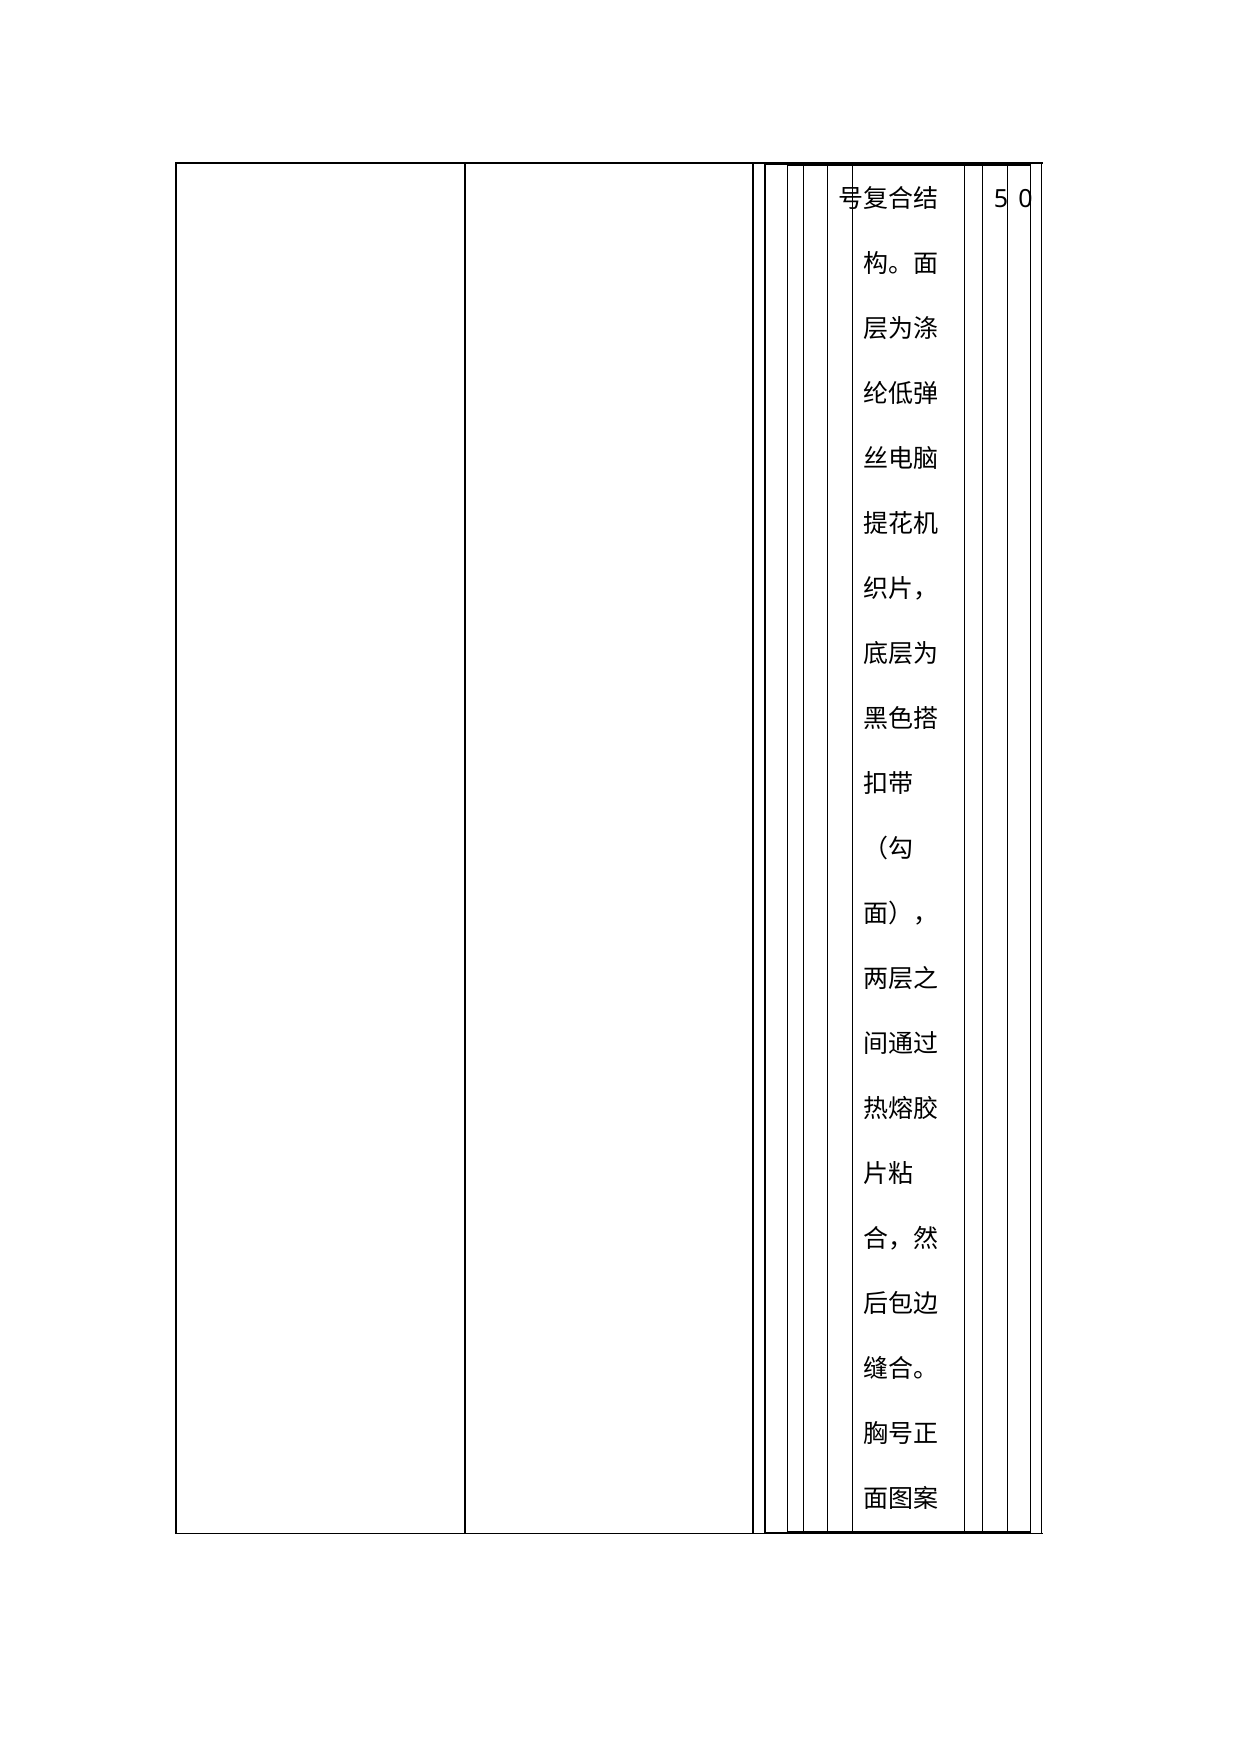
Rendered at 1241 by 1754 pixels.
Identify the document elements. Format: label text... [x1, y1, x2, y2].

table_cell [177, 164, 464, 1533]
table_cell [1031, 164, 1041, 1533]
table_cell 1 [466, 164, 752, 1533]
table_cell [754, 164, 764, 1533]
